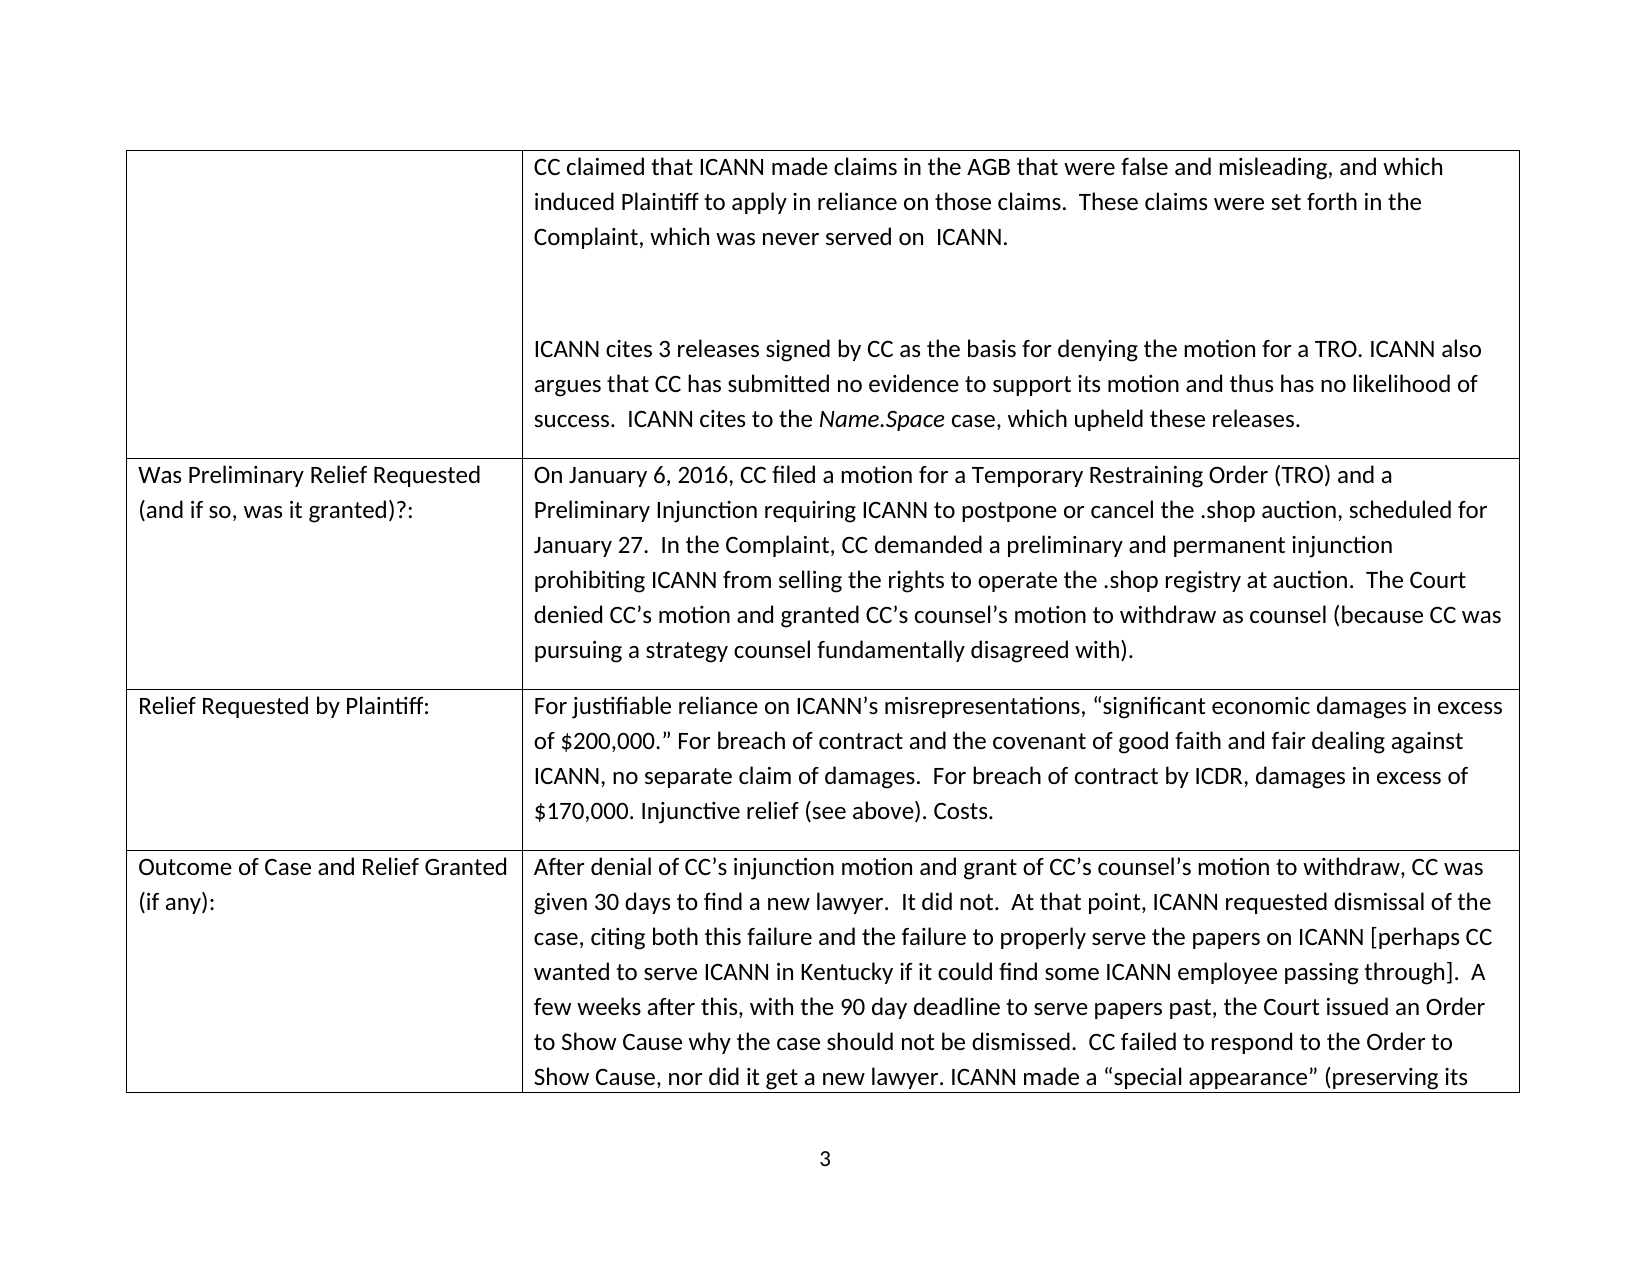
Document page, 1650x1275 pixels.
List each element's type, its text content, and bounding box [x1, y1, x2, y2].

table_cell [127, 151, 522, 458]
table_cell For justifiable reliance on ICANN’s misrepresentations, “significant economic damages in excess of $200,000.” For breach of contract and the covenant of good faith and fair dealing against ICANN, no separate claim of damages. For breach of contract by ICDR, damages in excess of $170,000. Injunctive relief (see above). Costs. [523, 690, 1519, 850]
table_cell On January 6, 2016, CC filed a motion for a Temporary Restraining Order (TRO) and a Preliminary Injunction requiring ICANN to postpone or cancel the .shop auction, scheduled for January 27. In the Complaint, CC demanded a preliminary and permanent injunction prohibiting ICANN from selling the rights to operate the .shop registry at auction. The Court denied CC’s motion and granted CC’s counsel’s motion to withdraw as counsel (because CC was pursuing a strategy counsel fundamentally disagreed with). [523, 459, 1519, 689]
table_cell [523, 151, 1519, 458]
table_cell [523, 851, 1519, 1092]
table_cell Was Preliminary Relief Requested (and if so, was it granted)?: [127, 459, 522, 689]
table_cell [127, 851, 522, 1092]
table_cell Relief Requested by Plaintiff: [127, 690, 522, 850]
